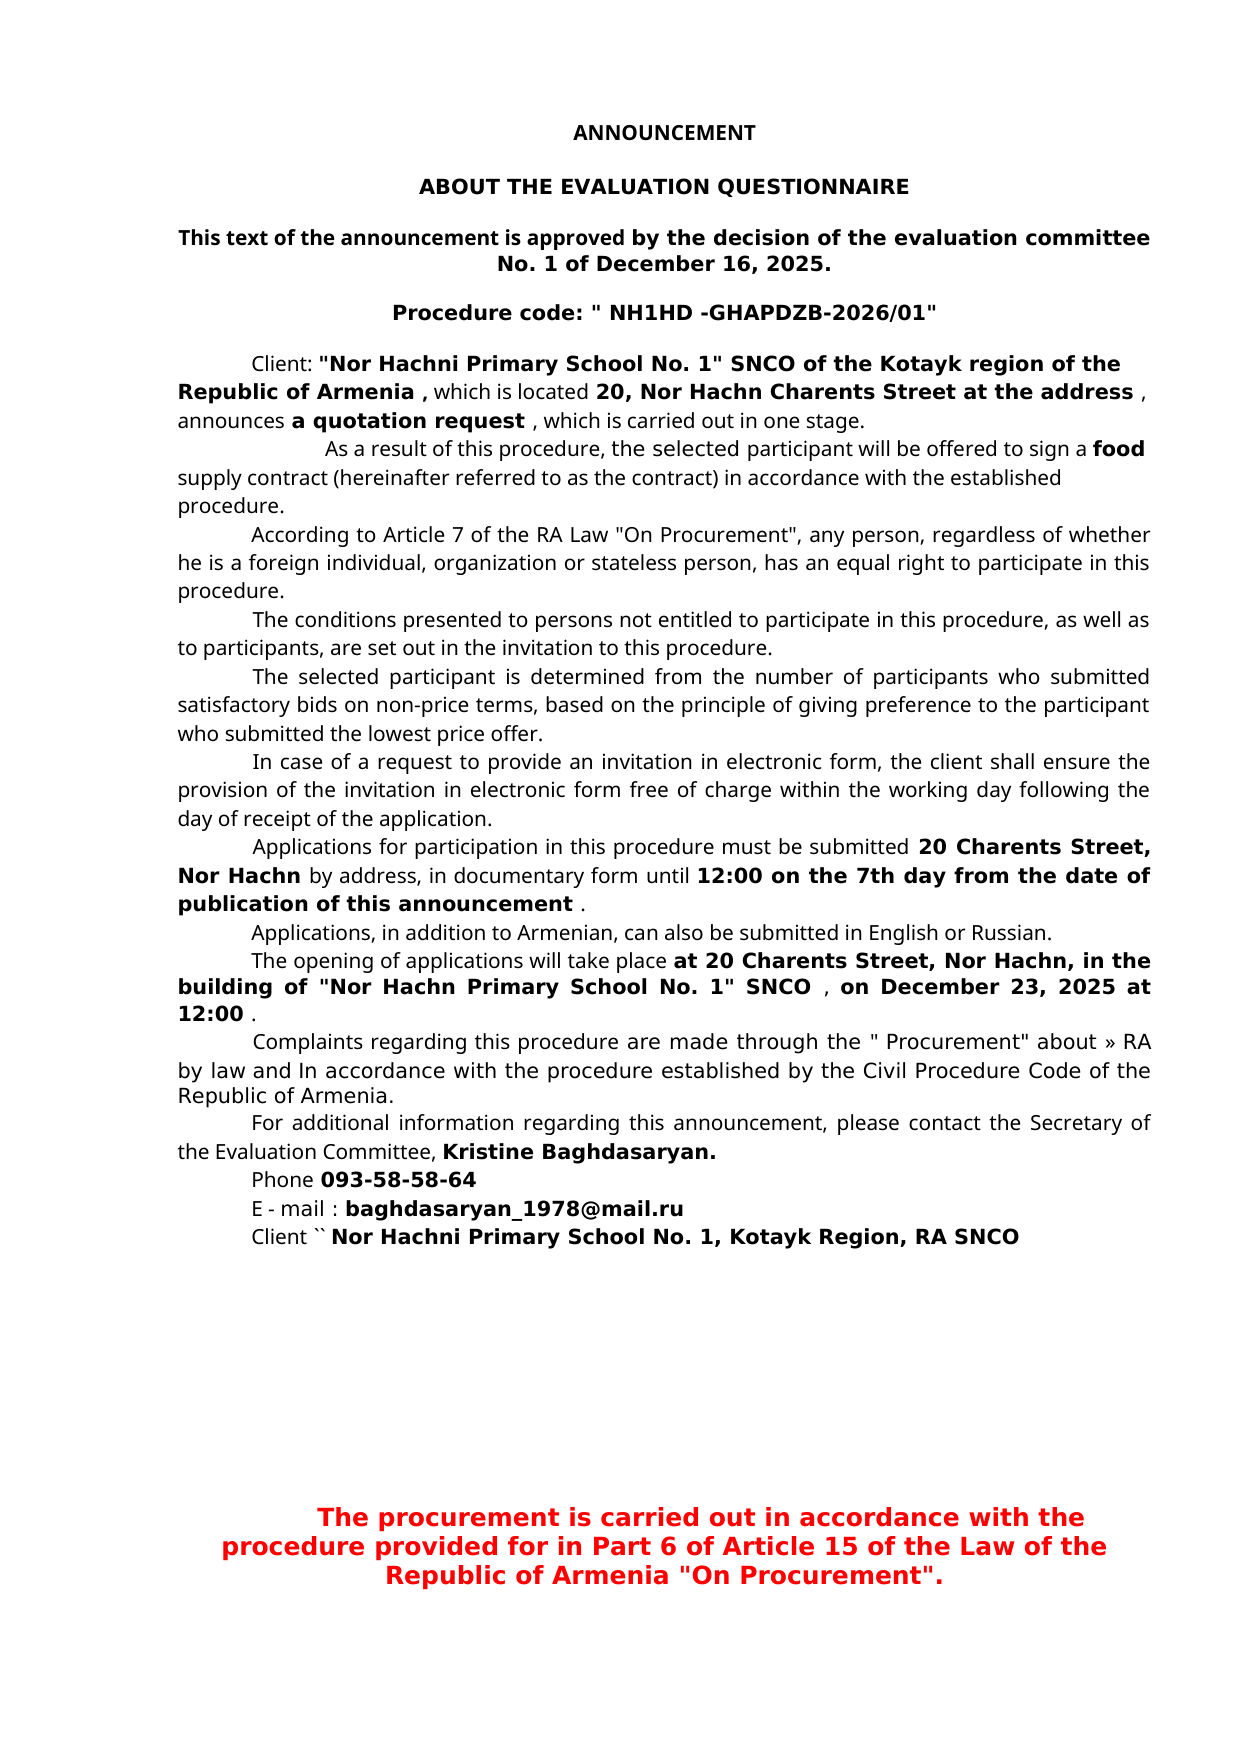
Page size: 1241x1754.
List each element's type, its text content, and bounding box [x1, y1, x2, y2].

text The procurement is carried out in accordance with the procedure provided for in Part 6 of Article 15 of the Law of the Republic of Armenia "On Procurement". [177, 1503, 1152, 1591]
text The opening of applications will take place at 20 Charents Street, Nor Hachn, in the building of "Nor Hachn Primary School No. 1" SNCO , on December 23, 2025 at 12:00 . [177, 946, 1152, 1027]
text As a result of this procedure, the selected participant will be offered to sign a food supply contract (hereinafter referred to as the contract) in accordance with the established procedure. [177, 434, 1152, 520]
text E - mail : baghdasaryan_1978@mail.ru [177, 1194, 1152, 1222]
text In case of a request to provide an invitation in electronic form, the client shall ensure the provision of the invitation in electronic form free of charge within the working day following the day of receipt of the application. [177, 747, 1152, 832]
text Client `` Nor Hachni Primary School No. 1, Kotayk Region, RA SNCO [177, 1222, 1152, 1251]
text Client: "Nor Hachni Primary School No. 1" SNCO of the Kotayk region of the Republic of Armenia , which is located 20, Nor Hachn Charents Street at the address , announces a quotation request , which is carried out in one stage. [177, 349, 1152, 434]
text According to Article 7 of the RA Law "On Procurement", any person, regardless of whether he is a foreign individual, organization or stateless person, has an equal right to participate in this procedure. [177, 520, 1152, 605]
text Applications for participation in this procedure must be submitted 20 Charents Street, Nor Hachn by address, in documentary form until 12:00 on the 7th day from the date of publication of this announcement . [177, 832, 1152, 918]
text The selected participant is determined from the number of participants who submitted satisfactory bids on non-price terms, based on the principle of giving preference to the participant who submitted the lowest price offer. [177, 662, 1152, 747]
text Complaints regarding this procedure are made through the " Procurement" about » RA by law and In accordance with the procedure established by the Civil Procedure Code of the Republic of Armenia. [177, 1027, 1152, 1108]
text ABOUT THE EVALUATION QUESTIONNAIRE [177, 175, 1152, 199]
text ANNOUNCEMENT [177, 118, 1152, 147]
text This text of the announcement is approved by the decision of the evaluation committee No. 1 of December 16, 2025. [177, 223, 1152, 276]
text Procedure code: " NH1HD -GHAPDZB-2026/01" [177, 301, 1152, 325]
text For additional information regarding this announcement, please contact the Secretary of the Evaluation Committee, Kristine Baghdasaryan. [177, 1108, 1152, 1165]
text Applications, in addition to Armenian, can also be submitted in English or Russian. [177, 918, 1152, 946]
text Phone 093-58-58-64 [177, 1165, 1152, 1194]
text The conditions presented to persons not entitled to participate in this procedure, as well as to participants, are set out in the invitation to this procedure. [177, 605, 1152, 662]
